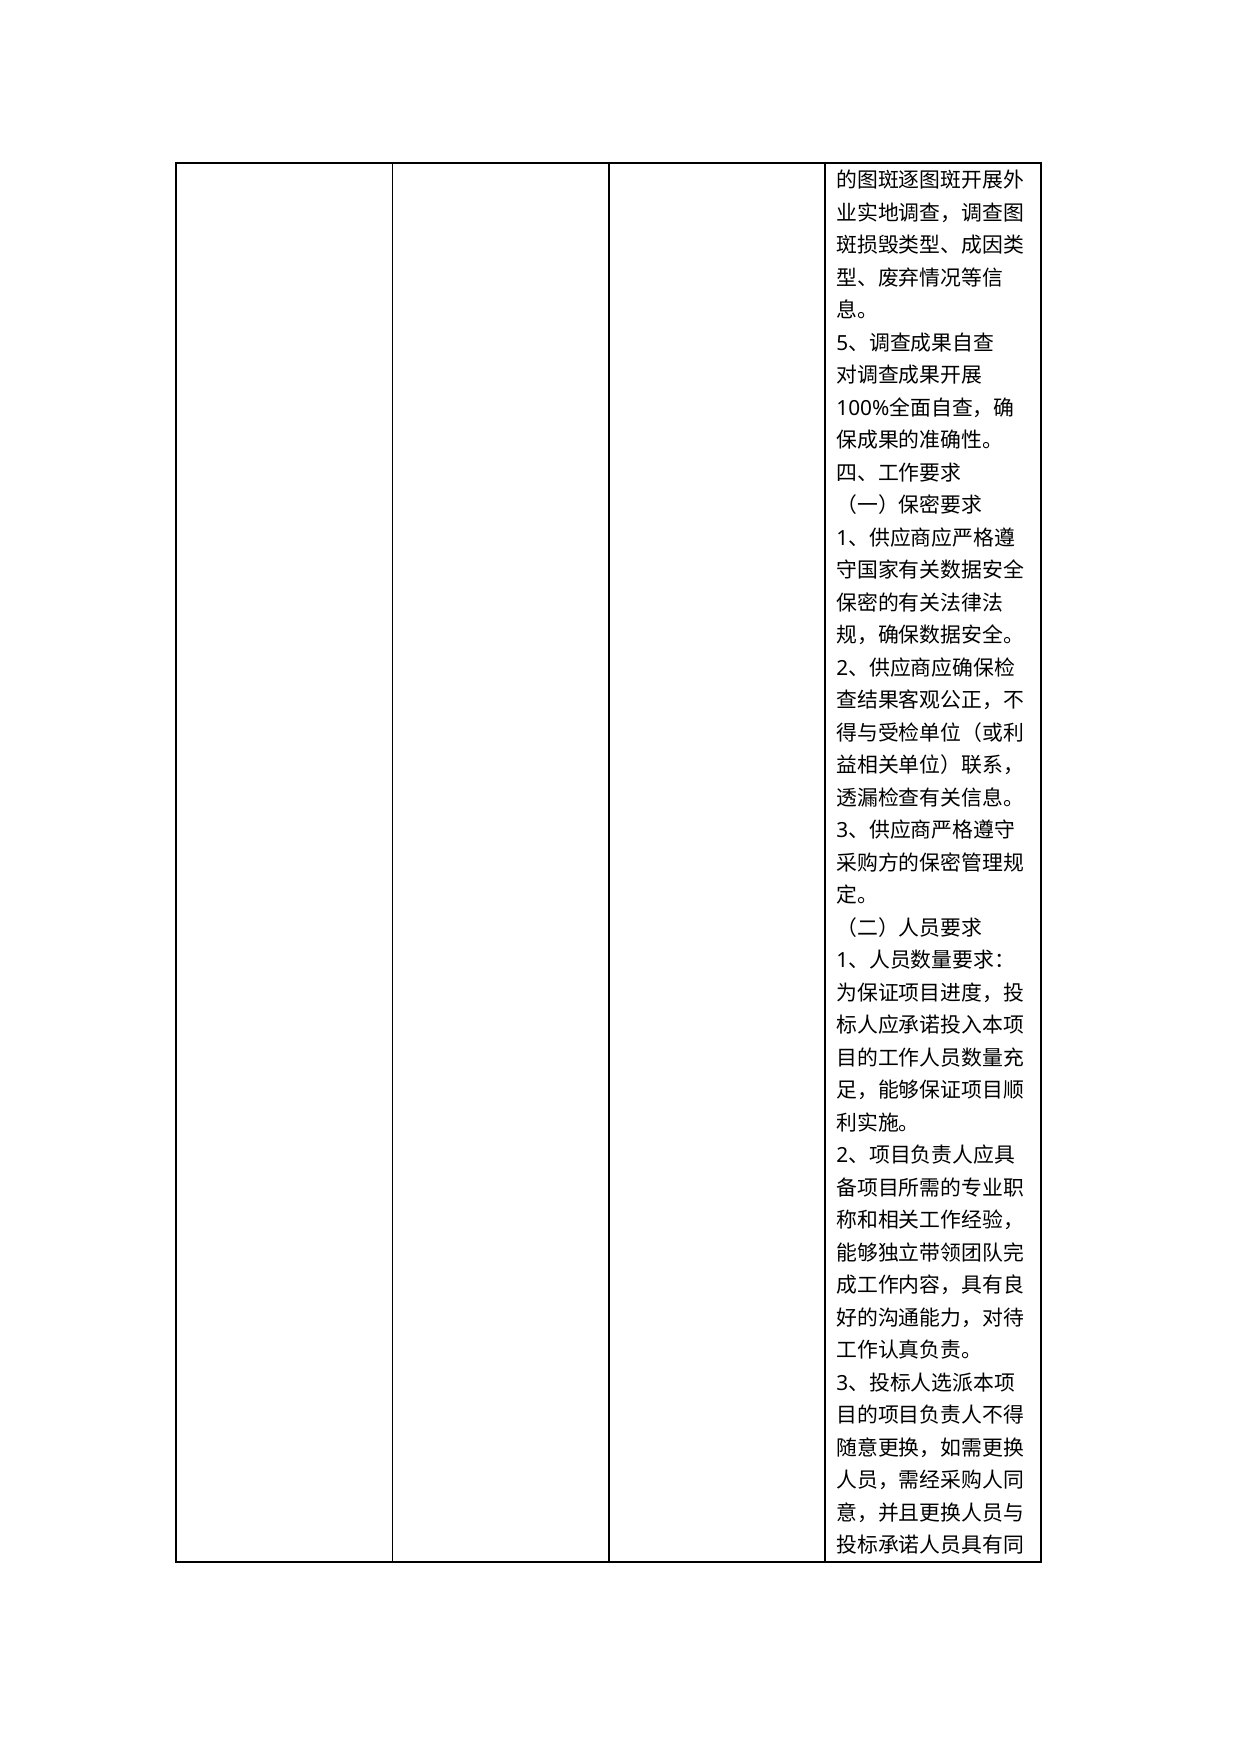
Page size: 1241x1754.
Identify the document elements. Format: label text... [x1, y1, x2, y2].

table_cell [177, 164, 392, 1561]
table_cell [610, 164, 824, 1561]
table_cell 1 [393, 164, 608, 1561]
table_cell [826, 164, 1040, 1561]
